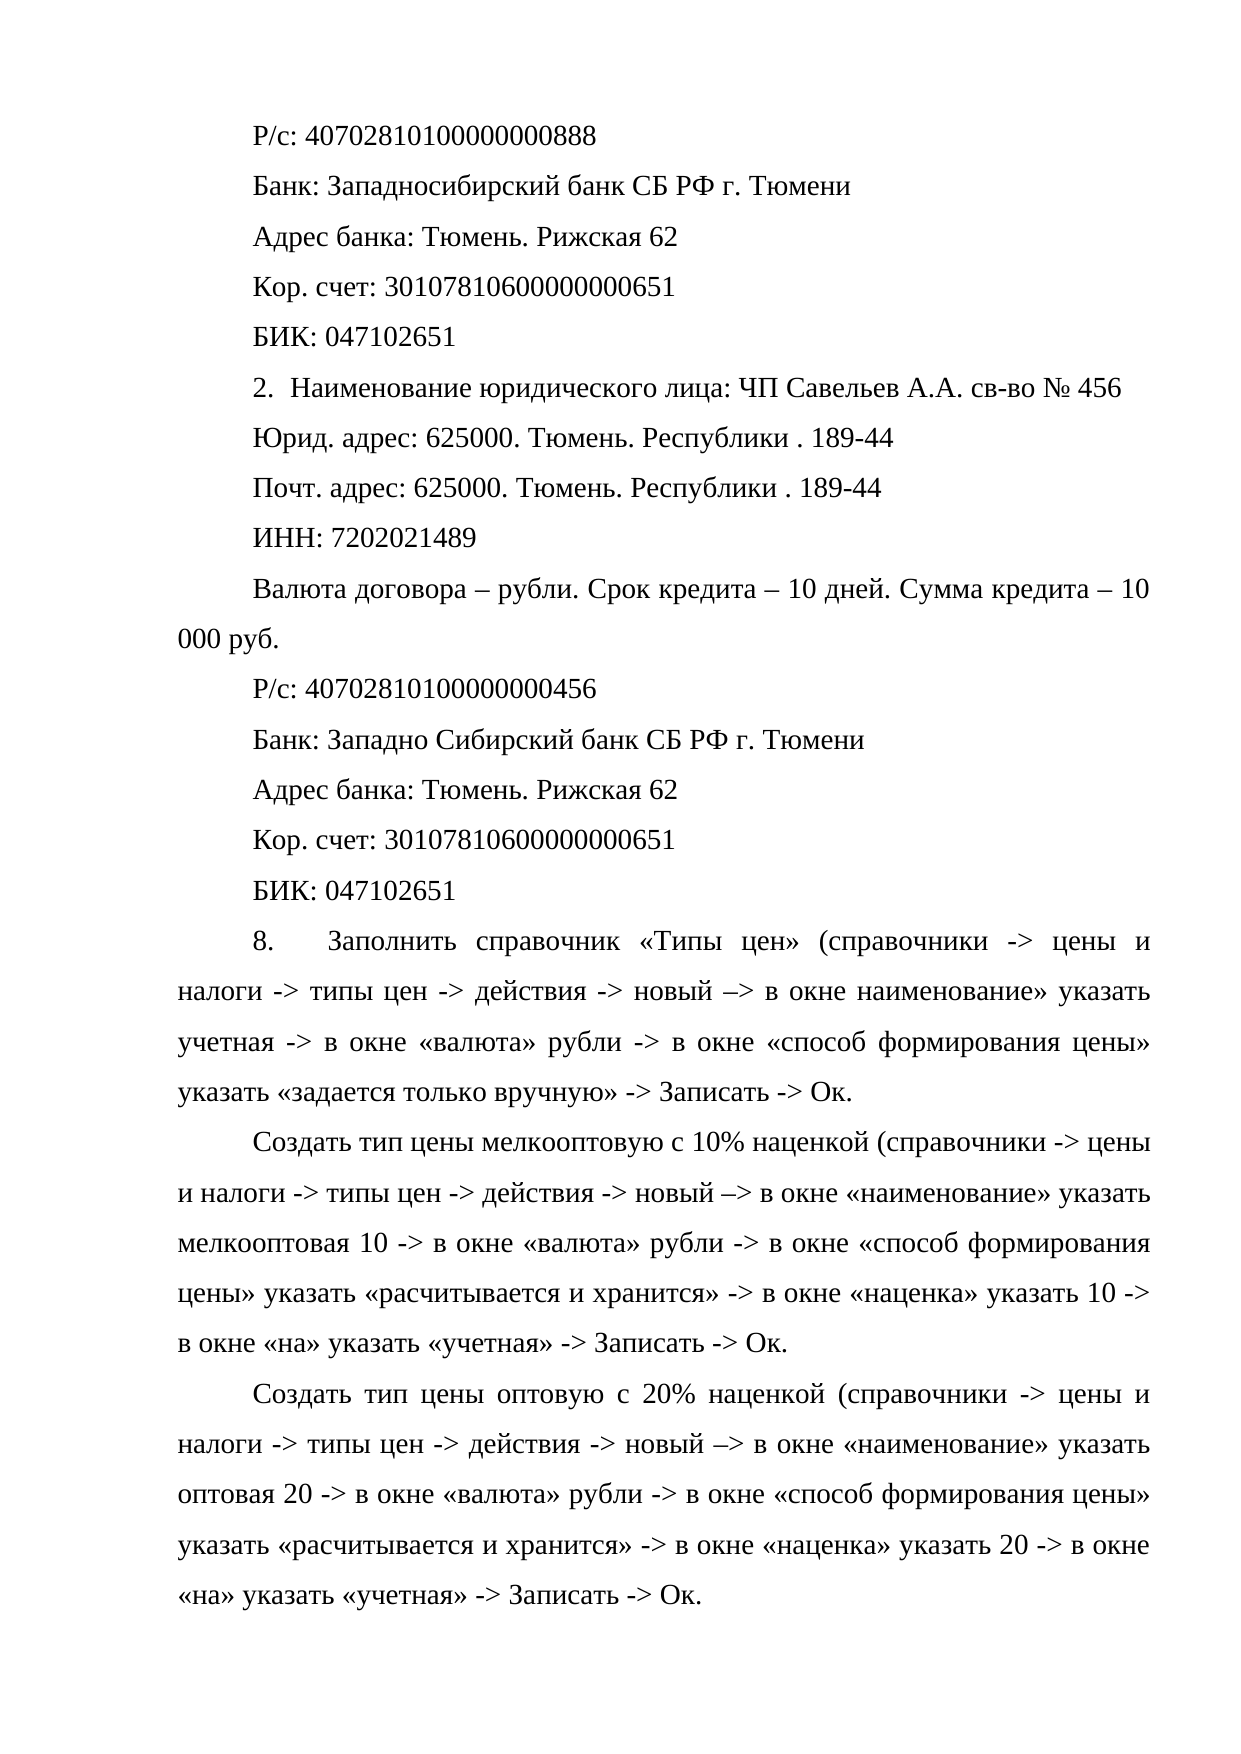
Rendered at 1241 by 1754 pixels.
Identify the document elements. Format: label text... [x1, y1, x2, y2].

text Адрес банка: Тюмень. Рижская 62 [177, 219, 1152, 252]
text БИК: 047102651 [177, 319, 1152, 353]
text Банк: Западносибирский банк СБ РФ г. Тюмени [177, 168, 1152, 202]
text Кор. счет: 30107810600000000651 [177, 269, 1152, 303]
text Почт. адрес: 625000. Тюмень. Республики . 189-44 [177, 470, 1152, 504]
list Заполнить справочник «Типы цен» (справочники -> цены и налоги -> типы цен -> действия -> новый –> в окне наименование» указать учетная -> в окне «валюта» рубли -> в окне «способ формирования цены» указать «задается только вручную» -> Записать -> Ок. [177, 923, 1152, 1108]
text Валюта договора – рубли. Срок кредита – 10 дней. Сумма кредита – 10 000 руб. [177, 571, 1152, 655]
text Р/с: 40702810100000000888 [177, 118, 1152, 152]
text ИНН: 7202021489 [177, 521, 1152, 554]
text Банк: Западно Сибирский банк СБ РФ г. Тюмени [177, 722, 1152, 755]
text Р/с: 40702810100000000456 [177, 672, 1152, 705]
text Создать тип цены оптовую с 20% наценкой (справочники -> цены и налоги -> типы цен -> действия -> новый –> в окне «наименование» указать оптовая 20 -> в окне «валюта» рубли -> в окне «способ формирования цены» указать «расчитывается и хранится» -> в окне «наценка» указать 20 -> в окне «на» указать «учетная» -> Записать -> Ок. [177, 1376, 1152, 1611]
text Кор. счет: 30107810600000000651 [177, 822, 1152, 856]
text Адрес банка: Тюмень. Рижская 62 [177, 772, 1152, 806]
list Наименование юридического лица: ЧП Савельев А.А. св-во № 456 [177, 370, 1152, 403]
text Создать тип цены мелкооптовую с 10% наценкой (справочники -> цены и налоги -> типы цен -> действия -> новый –> в окне «наименование» указать мелкооптовая 10 -> в окне «валюта» рубли -> в окне «способ формирования цены» указать «расчитывается и хранится» -> в окне «наценка» указать 10 -> в окне «на» указать «учетная» -> Записать -> Ок. [177, 1124, 1152, 1359]
text Юрид. адрес: 625000. Тюмень. Республики . 189-44 [177, 420, 1152, 453]
text БИК: 047102651 [177, 873, 1152, 906]
